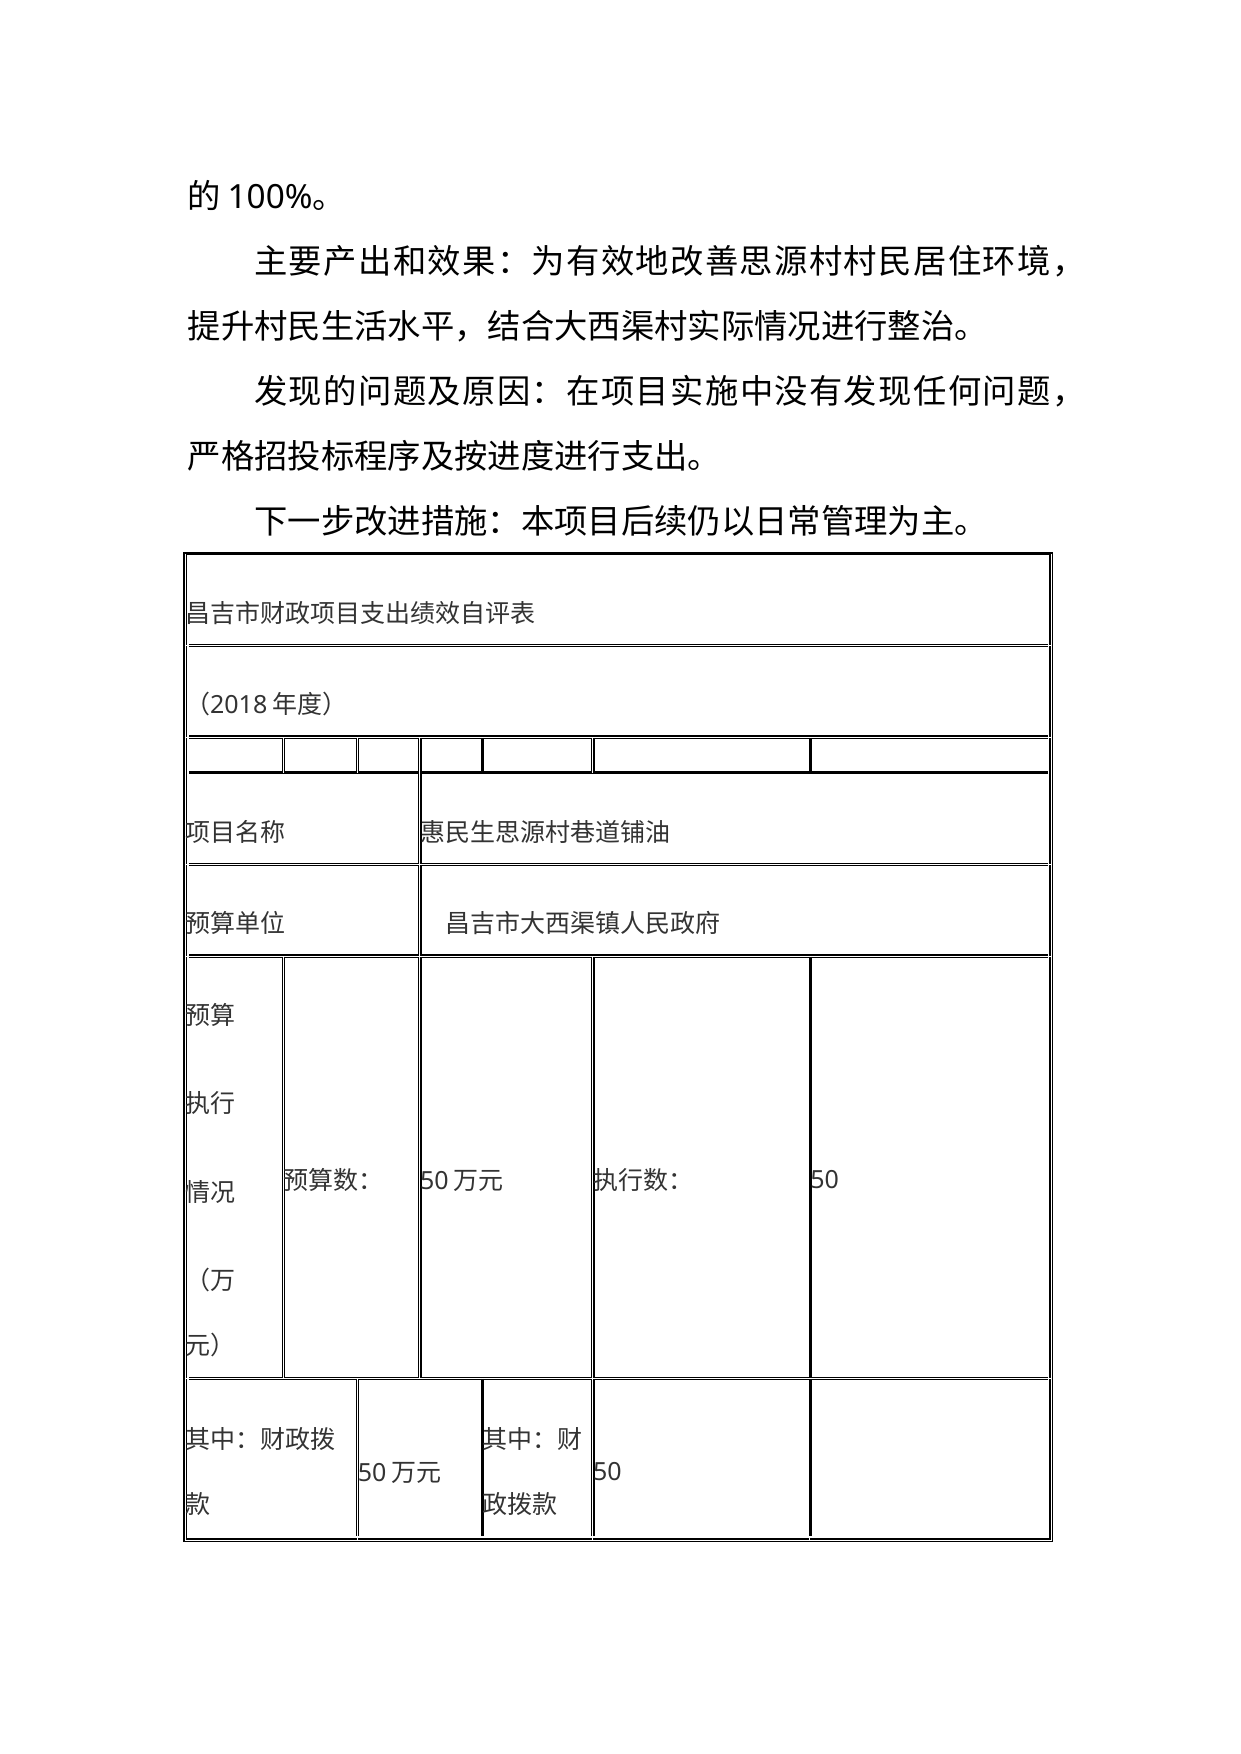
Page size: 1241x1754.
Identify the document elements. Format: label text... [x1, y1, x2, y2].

table_cell 预算单位 [185, 863, 420, 954]
text 发现的问题及原因：在项目实施中没有发现任何问题，严格招投标程序及按进度进行支出。 [187, 357, 1053, 487]
table_cell [595, 739, 809, 771]
table_cell 50 [812, 954, 1050, 1376]
table_cell [812, 735, 1050, 771]
table_cell [285, 739, 356, 771]
table_cell [422, 739, 481, 771]
table_cell 执行数： [595, 958, 809, 1376]
table_cell 50万元 [358, 1380, 482, 1538]
text 下一步改进措施：本项目后续仍以日常管理为主。 [187, 487, 1053, 552]
table_cell 其中：财政拨款 [482, 1376, 593, 1538]
table_header 昌吉市财政项目支出绩效自评表 [187, 555, 1049, 644]
table_cell 预算数： [285, 958, 418, 1376]
table_cell 昌吉市大西渠镇人民政府 [420, 863, 1051, 954]
table_cell [359, 739, 418, 771]
table_cell [484, 739, 591, 771]
table_cell 项目名称 [187, 771, 418, 863]
table_cell （2018年度） [185, 644, 1051, 735]
table_cell [810, 1376, 1050, 1538]
table_cell 50 [593, 1380, 810, 1538]
table_cell [187, 735, 282, 771]
table_cell 其中：财政拨款 [187, 1376, 358, 1538]
table_cell 50万元 [422, 958, 591, 1376]
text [187, 162, 1053, 227]
table_cell 预算 执行 情况 （万元） [187, 954, 282, 1376]
text 主要产出和效果：为有效地改善思源村村民居住环境，提升村民生活水平，结合大西渠村实际情况进行整治。 [187, 227, 1053, 357]
table_cell 惠民生思源村巷道铺油 [422, 771, 1049, 863]
